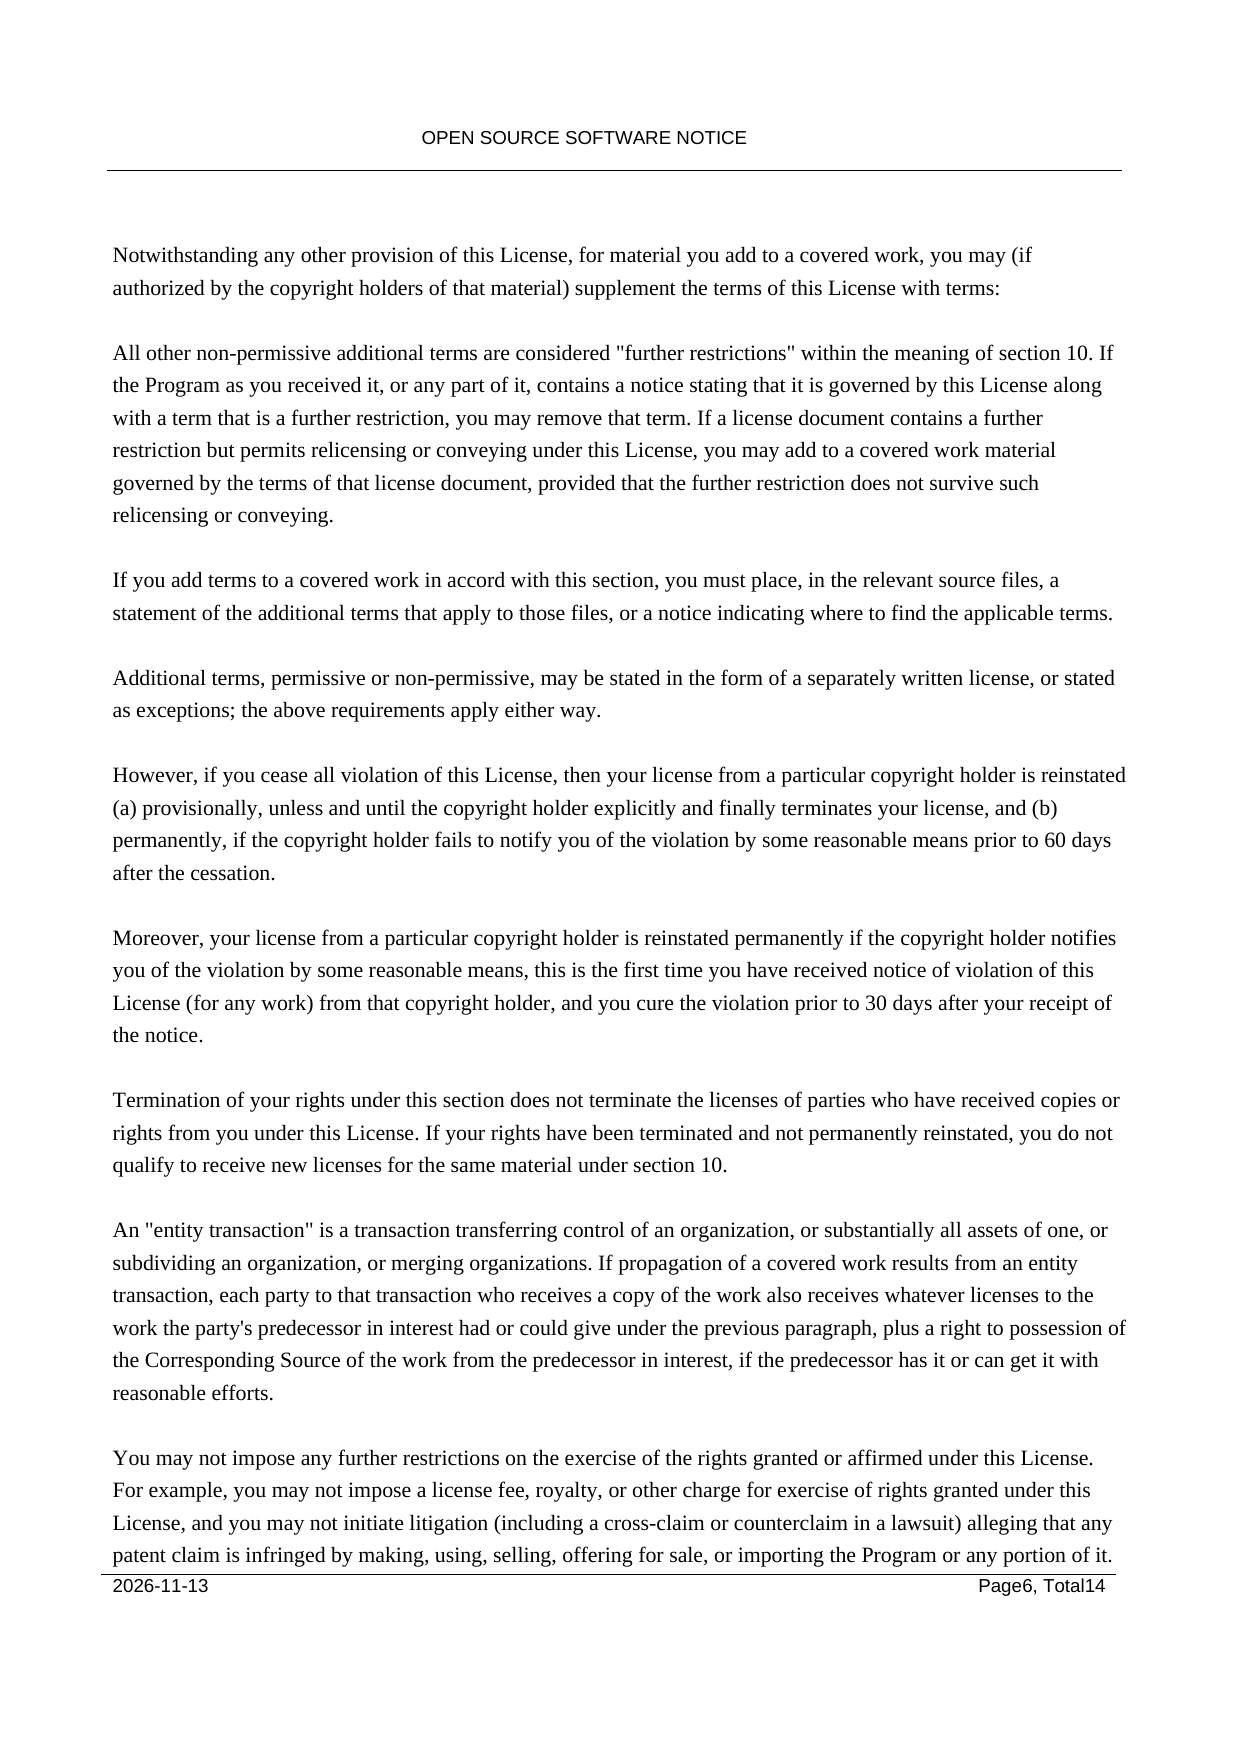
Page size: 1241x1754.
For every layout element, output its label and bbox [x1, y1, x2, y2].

text [112, 206, 1128, 1571]
